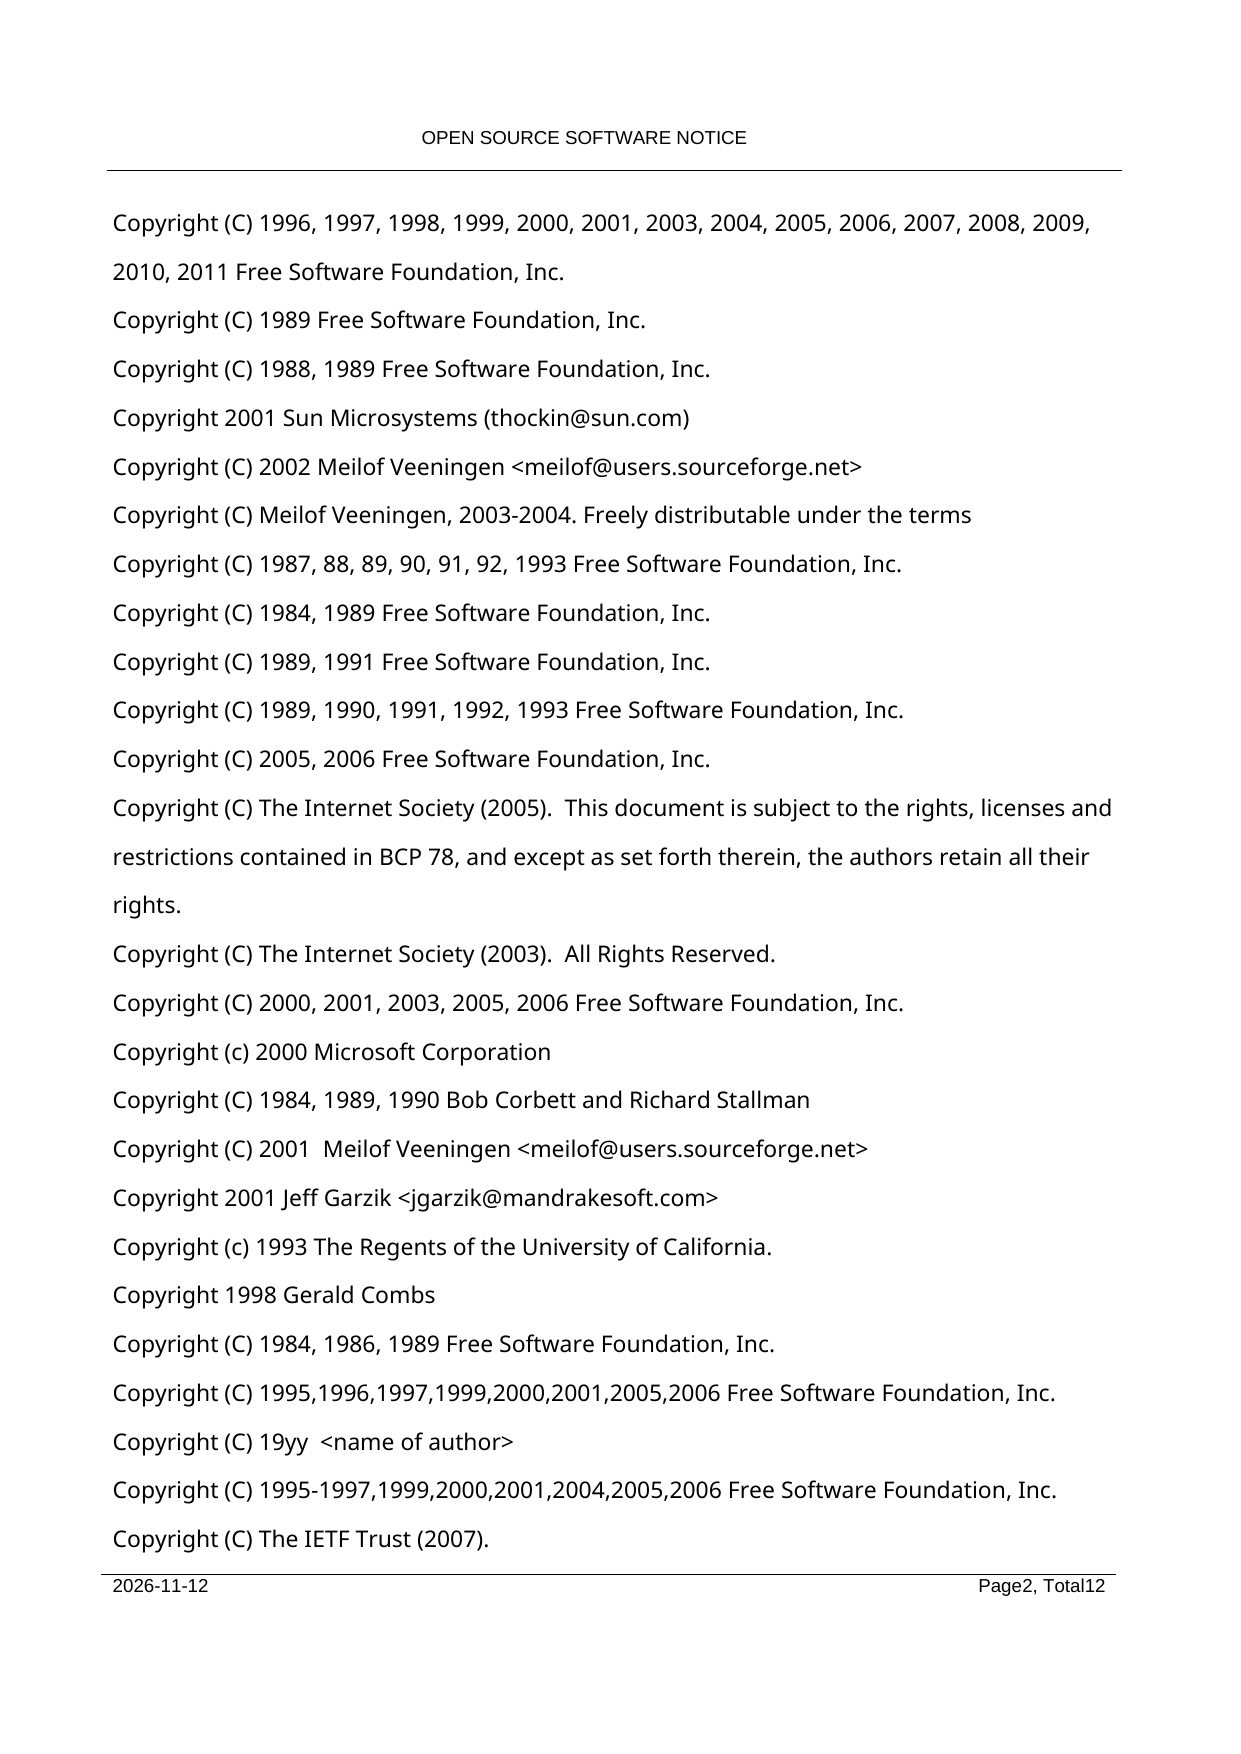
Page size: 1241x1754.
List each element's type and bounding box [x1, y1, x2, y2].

text [112, 206, 1128, 1555]
